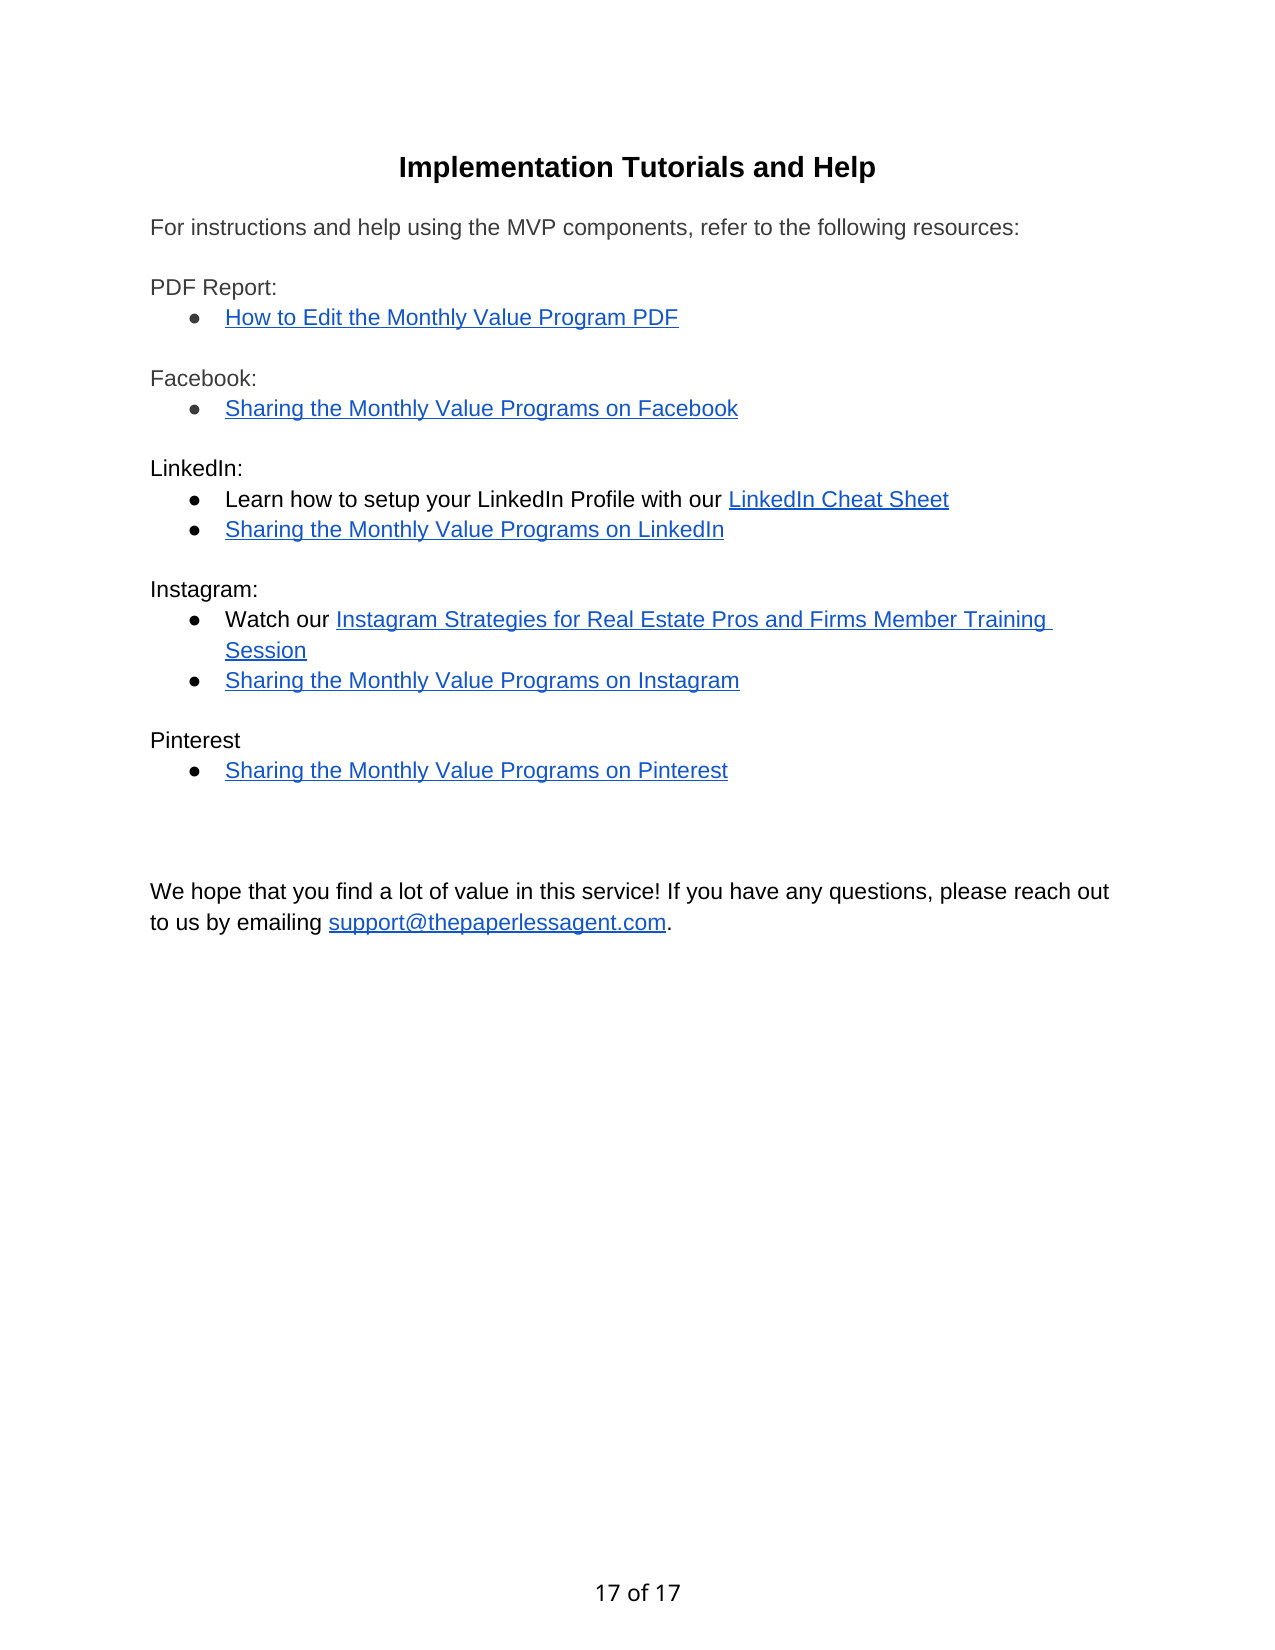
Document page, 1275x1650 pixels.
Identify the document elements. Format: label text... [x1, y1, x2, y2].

list Sharing the Monthly Value Programs on LinkedIn [187, 516, 1125, 542]
text LinkedIn: [150, 455, 1125, 482]
text Pinterest [150, 727, 1125, 754]
text We hope that you find a lot of value in this service! If you have any questions, please reach out to us by emailing support@thepaperlessagent.com. [150, 878, 1125, 935]
list Sharing the Monthly Value Programs on Pinterest [187, 757, 1125, 784]
text For instructions and help using the MVP components, refer to the following resources: [150, 214, 1125, 240]
list Sharing the Monthly Value Programs on Instagram [187, 667, 1125, 693]
text Facebook: [150, 365, 1125, 391]
list Watch our Instagram Strategies for Real Estate Pros and Firms Member Training Session [187, 606, 1125, 663]
text Instagram: [150, 576, 1125, 603]
text PDF Report: [150, 274, 1125, 301]
subtitle Implementation Tutorials and Help [150, 150, 1125, 183]
list Sharing the Monthly Value Programs on Facebook [187, 395, 1125, 421]
list Learn how to setup your LinkedIn Profile with our LinkedIn Cheat Sheet [187, 486, 1125, 512]
list How to Edit the Monthly Value Program PDF [187, 304, 1125, 331]
